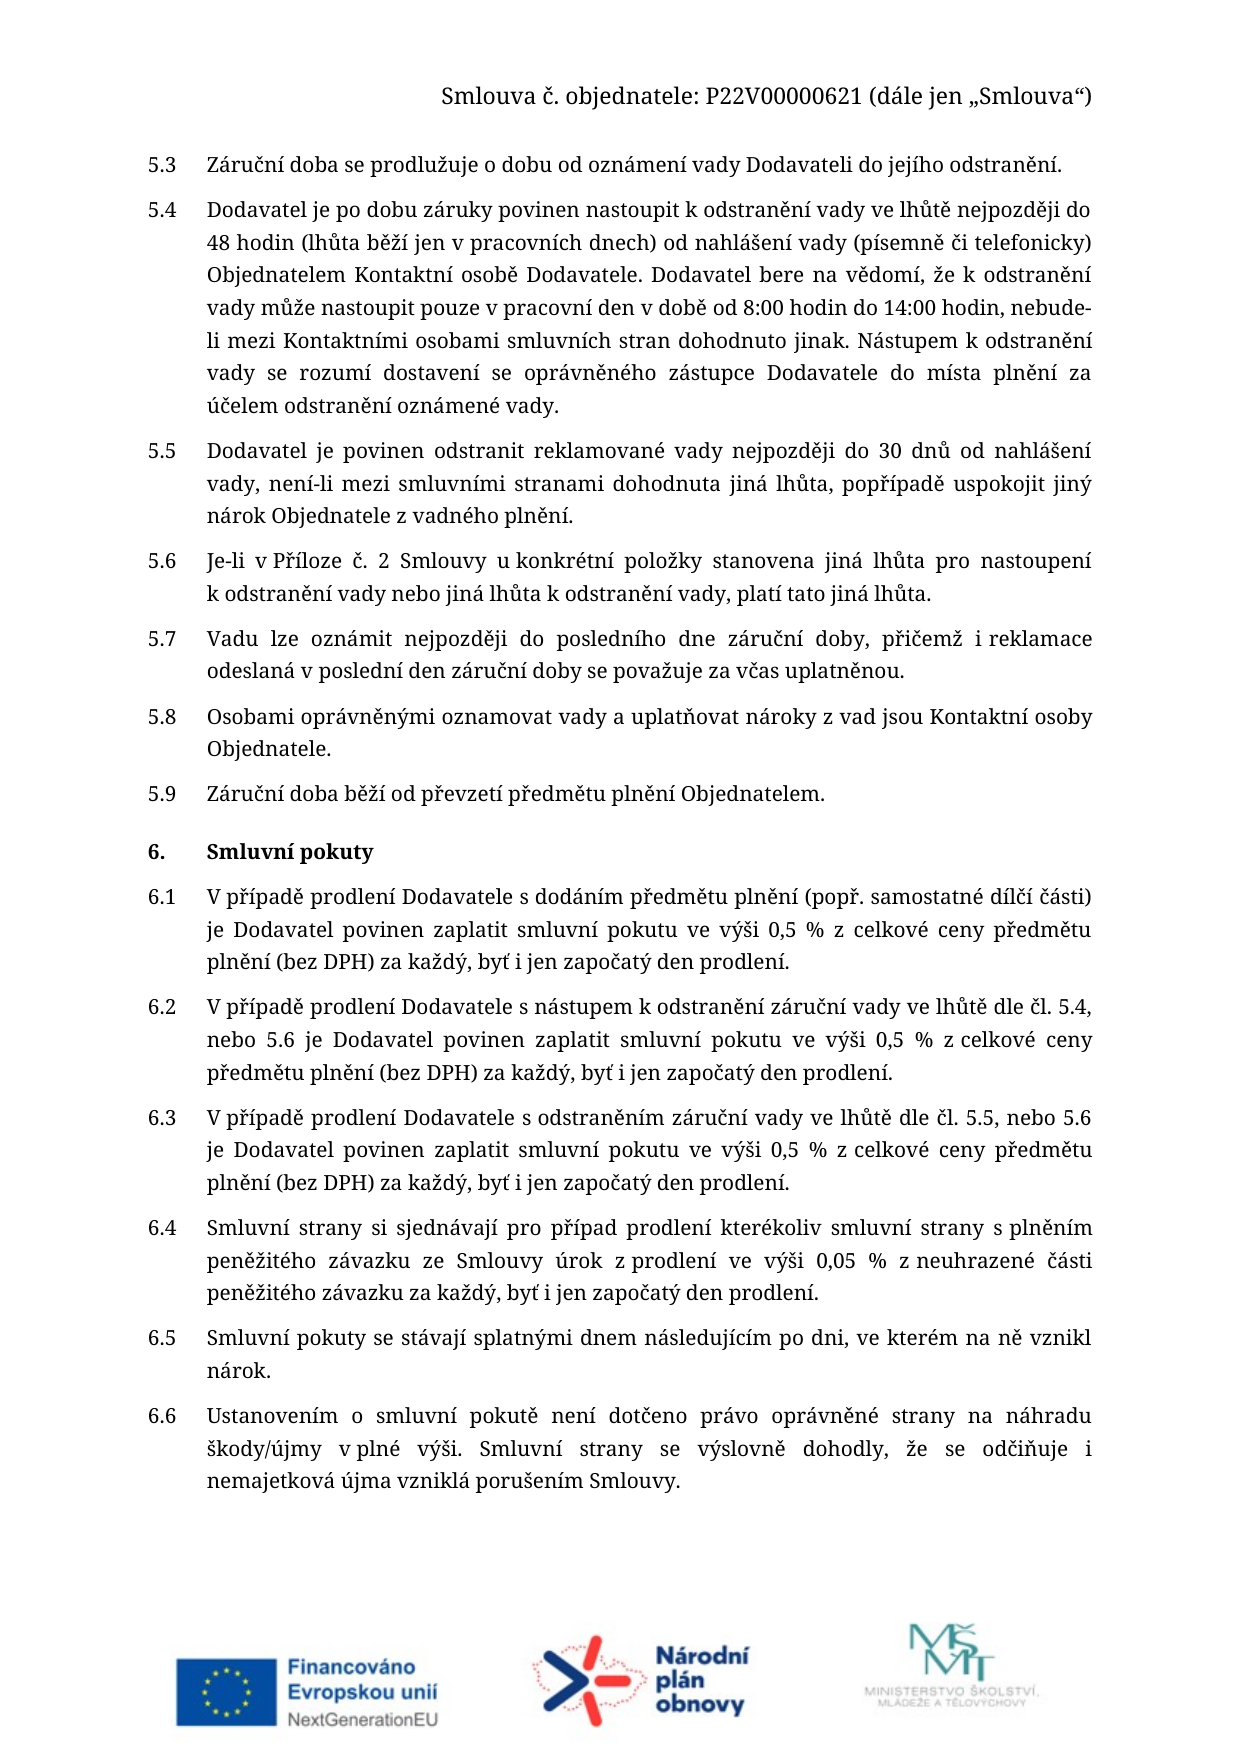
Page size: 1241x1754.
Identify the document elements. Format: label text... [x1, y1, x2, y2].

list Záruční doba běží od převzetí předmětu plnění Objednatelem. [148, 779, 1093, 808]
list Smluvní pokuty [148, 837, 1093, 866]
list Dodavatel je po dobu záruky povinen nastoupit k odstranění vady ve lhůtě nejpozději do 48 hodin (lhůta běží jen v pracovních dnech) od nahlášení vady (písemně či telefonicky) Objednatelem Kontaktní osobě Dodavatele. Dodavatel bere na vědomí, že k odstranění vady může nastoupit pouze v pracovní den v době od 8:00 hodin do 14:00 hodin, nebude-li mezi Kontaktními osobami smluvních stran dohodnuto jinak. Nástupem k odstranění vady se rozumí dostavení se oprávněného zástupce Dodavatele do místa plnění za účelem odstranění oznámené vady. [148, 195, 1093, 419]
list Ustanovením o smluvní pokutě není dotčeno právo oprávněné strany na náhradu škody/újmy v plné výši. Smluvní strany se výslovně dohodly, že se odčiňuje i nemajetková újma vzniklá porušením Smlouvy. [148, 1401, 1093, 1495]
list Smluvní strany si sjednávají pro případ prodlení kterékoliv smluvní strany s plněním peněžitého závazku ze Smlouvy úrok z prodlení ve výši 0,05 % z neuhrazené části peněžitého závazku za každý, byť i jen započatý den prodlení. [148, 1213, 1093, 1307]
list Dodavatel je povinen odstranit reklamované vady nejpozději do 30 dnů od nahlášení vady, není-li mezi smluvními stranami dohodnuta jiná lhůta, popřípadě uspokojit jiný nárok Objednatele z vadného plnění. [148, 436, 1093, 530]
list Vadu lze oznámit nejpozději do posledního dne záruční doby, přičemž i reklamace odeslaná v poslední den záruční doby se považuje za včas uplatněnou. [148, 624, 1093, 685]
list Osobami oprávněnými oznamovat vady a uplatňovat nároky z vad jsou Kontaktní osoby Objednatele. [148, 702, 1093, 763]
picture [147, 1577, 1093, 1754]
list V případě prodlení Dodavatele s nástupem k odstranění záruční vady ve lhůtě dle čl. 5.4, nebo 5.6 je Dodavatel povinen zaplatit smluvní pokutu ve výši 0,5 % z celkové ceny předmětu plnění (bez DPH) za každý, byť i jen započatý den prodlení. [148, 992, 1093, 1086]
list Smluvní pokuty se stávají splatnými dnem následujícím po dni, ve kterém na ně vznikl nárok. [148, 1323, 1093, 1384]
list V případě prodlení Dodavatele s odstraněním záruční vady ve lhůtě dle čl. 5.5, nebo 5.6 je Dodavatel povinen zaplatit smluvní pokutu ve výši 0,5 % z celkové ceny předmětu plnění (bez DPH) za každý, byť i jen započatý den prodlení. [148, 1103, 1093, 1196]
list V případě prodlení Dodavatele s dodáním předmětu plnění (popř. samostatné dílčí části) je Dodavatel povinen zaplatit smluvní pokutu ve výši 0,5 % z celkové ceny předmětu plnění (bez DPH) za každý, byť i jen započatý den prodlení. [148, 882, 1093, 976]
list Je-li v Příloze č. 2 Smlouvy u konkrétní položky stanovena jiná lhůta pro nastoupení k odstranění vady nebo jiná lhůta k odstranění vady, platí tato jiná lhůta. [148, 546, 1093, 607]
list Záruční doba se prodlužuje o dobu od oznámení vady Dodavateli do jejího odstranění. [148, 150, 1093, 179]
